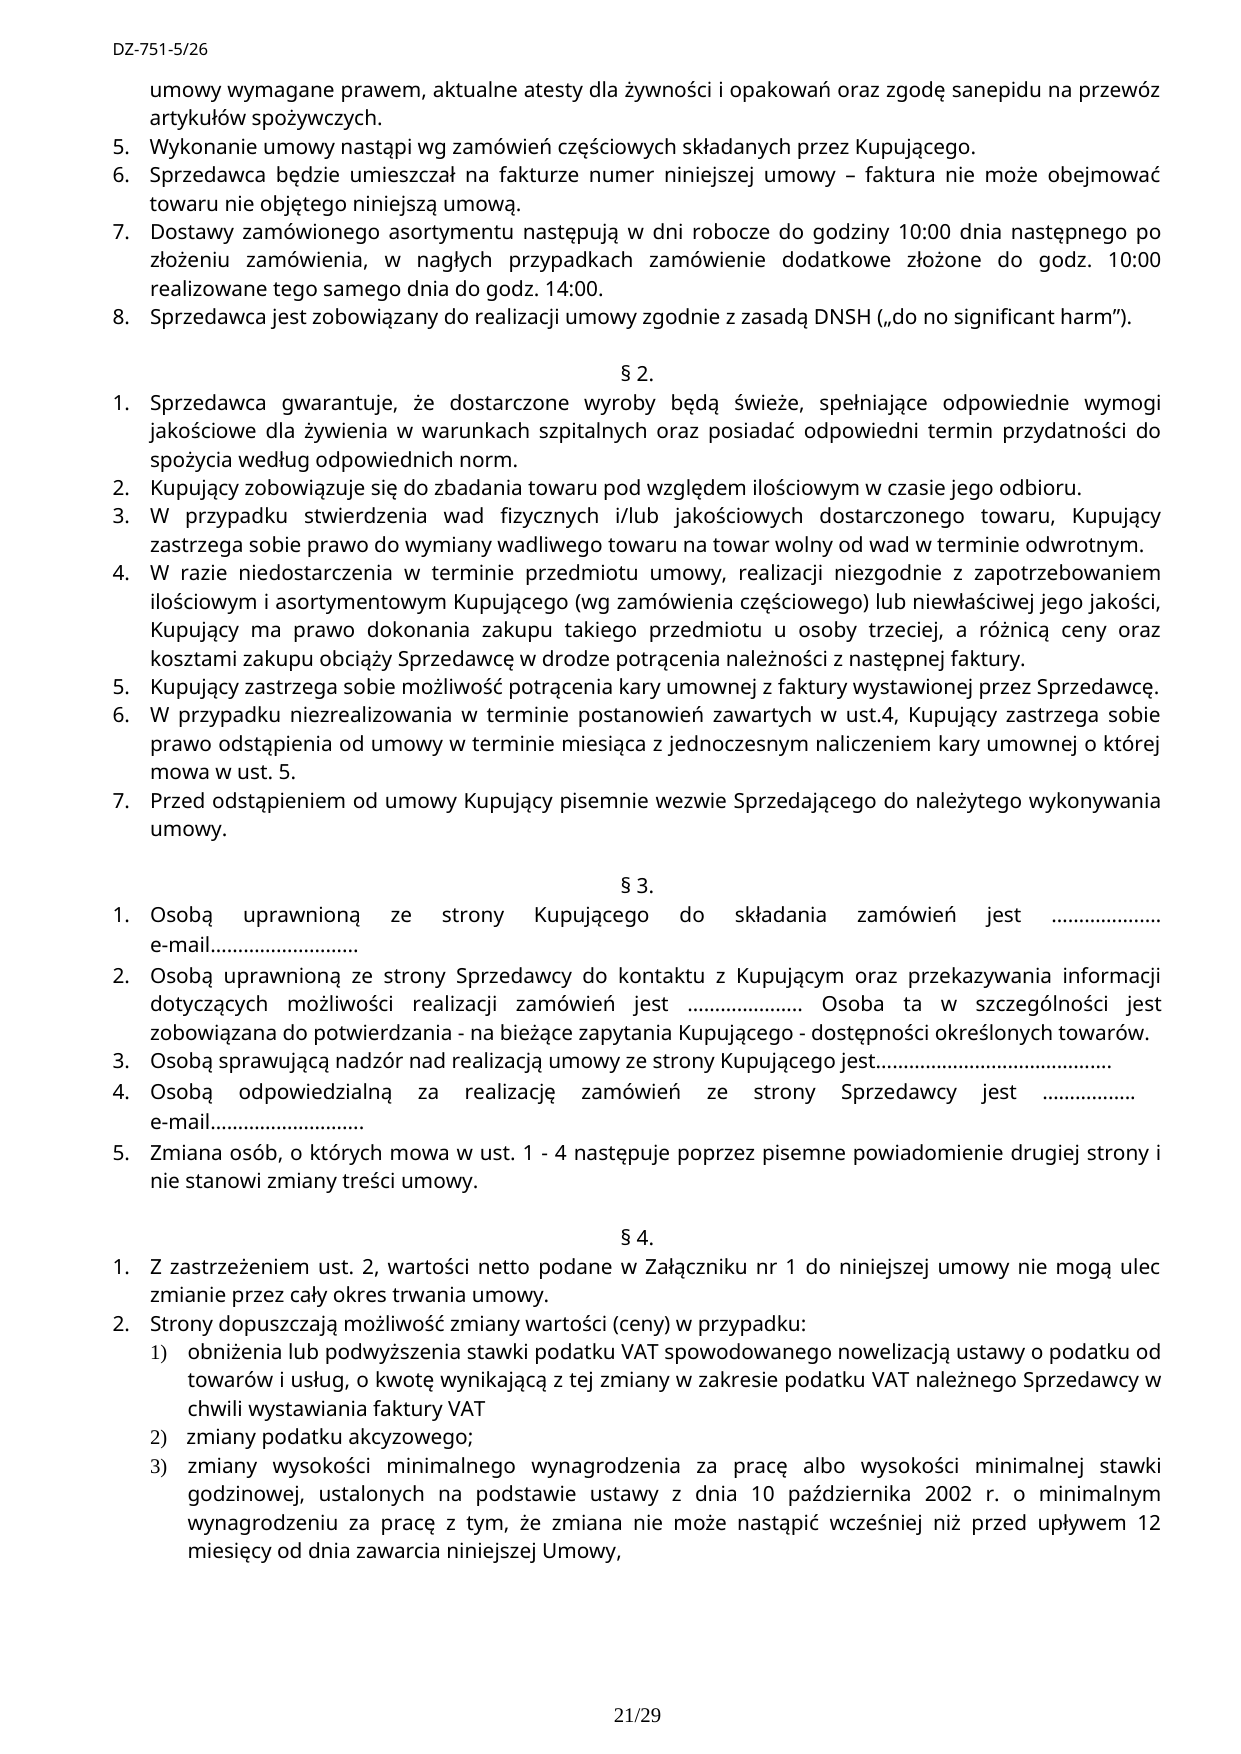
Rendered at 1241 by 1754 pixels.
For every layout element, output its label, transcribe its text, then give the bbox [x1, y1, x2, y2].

list Kupujący zastrzega sobie możliwość potrącenia kary umownej z faktury wystawionej przez Sprzedawcę. [112, 672, 1162, 701]
list Strony dopuszczają możliwość zmiany wartości (ceny) w przypadku: [112, 1309, 1162, 1337]
list W przypadku stwierdzenia wad fizycznych i/lub jakościowych dostarczonego towaru, Kupujący zastrzega sobie prawo do wymiany wadliwego towaru na towar wolny od wad w terminie odwrotnym. [112, 502, 1162, 558]
list zmiany wysokości minimalnego wynagrodzenia za pracę albo wysokości minimalnej stawki godzinowej, ustalonych na podstawie ustawy z dnia 10 października 2002 r. o minimalnym wynagrodzeniu za pracę z tym, że zmiana nie może nastąpić wcześniej niż przed upływem 12 miesięcy od dnia zawarcia niniejszej Umowy, [150, 1451, 1162, 1565]
list Sprzedawca gwarantuje, że dostarczone wyroby będą świeże, spełniające odpowiednie wymogi jakościowe dla żywienia w warunkach szpitalnych oraz posiadać odpowiedni termin przydatności do spożycia według odpowiednich norm. [112, 388, 1162, 473]
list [112, 75, 1162, 132]
text § 3. [112, 871, 1162, 900]
list Zmiana osób, o których mowa w ust. 1 - 4 następuje poprzez pisemne powiadomienie drugiej strony i nie stanowi zmiany treści umowy. [112, 1138, 1162, 1195]
text § 2. [112, 359, 1162, 388]
list Osobą uprawnioną ze strony Sprzedawcy do kontaktu z Kupującym oraz przekazywania informacji dotyczących możliwości realizacji zamówień jest ……….……….. Osoba ta w szczególności jest zobowiązana do potwierdzania - na bieżące zapytania Kupującego - dostępności określonych towarów. [112, 961, 1162, 1046]
list Wykonanie umowy nastąpi wg zamówień częściowych składanych przez Kupującego. [112, 132, 1162, 160]
list W przypadku niezrealizowania w terminie postanowień zawartych w ust.4, Kupujący zastrzega sobie prawo odstąpienia od umowy w terminie miesiąca z jednoczesnym naliczeniem kary umownej o której mowa w ust. 5. [112, 701, 1162, 786]
list Sprzedawca będzie umieszczał na fakturze numer niniejszej umowy – faktura nie może obejmować towaru nie objętego niniejszą umową. [112, 160, 1162, 217]
list W razie niedostarczenia w terminie przedmiotu umowy, realizacji niezgodnie z zapotrzebowaniem ilościowym i asortymentowym Kupującego (wg zamówienia częściowego) lub niewłaściwej jego jakości, Kupujący ma prawo dokonania zakupu takiego przedmiotu u osoby trzeciej, a różnicą ceny oraz kosztami zakupu obciąży Sprzedawcę w drodze potrącenia należności z następnej faktury. [112, 558, 1162, 672]
list Dostawy zamówionego asortymentu następują w dni robocze do godziny 10:00 dnia następnego po złożeniu zamówienia, w nagłych przypadkach zamówienie dodatkowe złożone do godz. 10:00 realizowane tego samego dnia do godz. 14:00. [112, 217, 1162, 302]
list Kupujący zobowiązuje się do zbadania towaru pod względem ilościowym w czasie jego odbioru. [112, 473, 1162, 502]
list Przed odstąpieniem od umowy Kupujący pisemnie wezwie Sprzedającego do należytego wykonywania umowy. [112, 786, 1162, 843]
list Sprzedawca jest zobowiązany do realizacji umowy zgodnie z zasadą DNSH („do no significant harm”). [112, 302, 1162, 331]
list Osobą sprawującą nadzór nad realizacją umowy ze strony Kupującego jest……………………………………. [112, 1046, 1162, 1075]
text § 4. [112, 1223, 1162, 1252]
list zmiany podatku akcyzowego; [150, 1422, 1162, 1451]
list Z zastrzeżeniem ust. 2, wartości netto podane w Załączniku nr 1 do niniejszej umowy nie mogą ulec zmianie przez cały okres trwania umowy. [112, 1252, 1162, 1309]
list Osobą odpowiedzialną za realizację zamówień ze strony Sprzedawcy jest …………….. e-mail…………………….... [112, 1077, 1162, 1136]
list obniżenia lub podwyższenia stawki podatku VAT spowodowanego nowelizacją ustawy o podatku od towarów i usług, o kwotę wynikającą z tej zmiany w zakresie podatku VAT należnego Sprzedawcy w chwili wystawiania faktury VAT [150, 1337, 1162, 1422]
list Osobą uprawnioną ze strony Kupującego do składania zamówień jest ……………..… e-mail……………………... [112, 900, 1162, 959]
